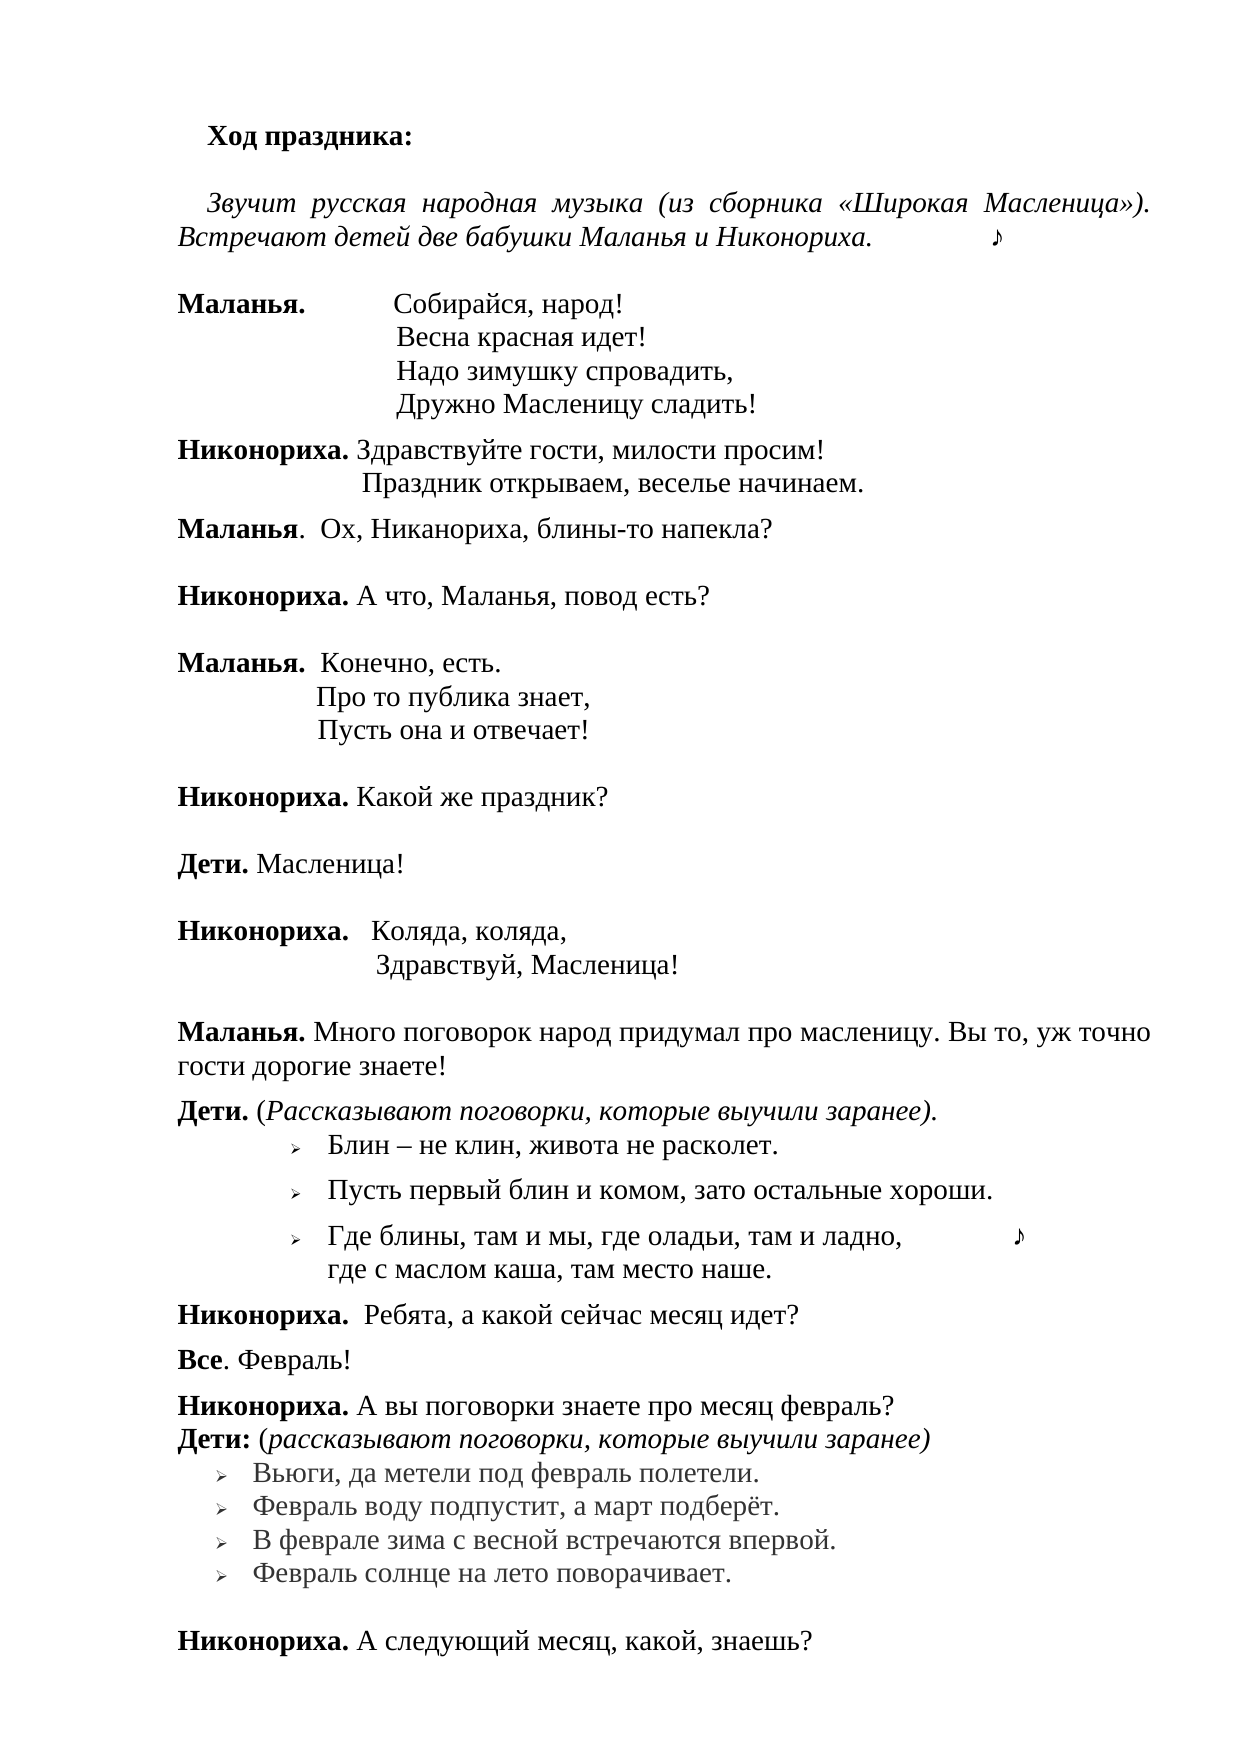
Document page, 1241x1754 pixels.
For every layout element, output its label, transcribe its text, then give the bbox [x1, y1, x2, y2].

list Пусть первый блин и комом, зато остальные хороши. [290, 1172, 1152, 1206]
list Блин – не клин, живота не расколет. [290, 1127, 1152, 1160]
list где с маслом каша, там место наше. [327, 1251, 1152, 1285]
text Звучит русская народная музыка (из сборника «Широкая Масленица»). Встречают детей две бабушки Маланья и Никонориха. ♪ [177, 185, 1152, 252]
list Вьюги, да метели под февраль полетели. [215, 1455, 1152, 1488]
text Весна красная идет! [177, 319, 1152, 353]
text Дети. Масленица! [177, 846, 1152, 880]
text Про то публика знает, [177, 679, 1152, 712]
list Где блины, там и мы, где оладьи, там и ладно, ♪ [290, 1218, 1152, 1251]
list В феврале зима с весной встречаются впервой. [215, 1522, 1152, 1556]
text Никонориха. А вы поговорки знаете про месяц февраль? [177, 1388, 1152, 1421]
text Никонориха. Коляда, коляда, [177, 913, 1152, 947]
text Никонориха. А что, Маланья, повод есть? [177, 578, 1152, 612]
text Маланья. Много поговорок народ придумал про масленицу. Вы то, уж точно гости дорогие знаете! [177, 1014, 1152, 1081]
text Ход праздника: [177, 118, 1152, 152]
text Никонориха. Ребята, а какой сейчас месяц идет? [177, 1297, 1152, 1330]
text Праздник открываем, веселье начинаем. [177, 466, 1152, 499]
text Маланья. Собирайся, народ! [177, 286, 1152, 319]
text Дружно Масленицу сладить! [177, 386, 1152, 420]
text Маланья. Ох, Никанориха, блины-то напекла? [177, 511, 1152, 544]
text Никонориха. Здравствуйте гости, милости просим! [177, 432, 1152, 466]
list Февраль воду подпустит, а март подберёт. [215, 1488, 1152, 1522]
text Маланья. Конечно, есть. [177, 645, 1152, 679]
text Все. Февраль! [177, 1342, 1152, 1376]
text Дети: (рассказывают поговорки, которые выучили заранее) [177, 1421, 1152, 1455]
text Пусть она и отвечает! [177, 712, 1152, 746]
text Надо зимушку спровадить, [177, 353, 1152, 386]
text Здравствуй, Масленица! [354, 947, 1152, 981]
text Никонориха. Какой же праздник? [177, 779, 1152, 813]
list Февраль солнце на лето поворачивает. [215, 1556, 1152, 1589]
text Дети. (Рассказывают поговорки, которые выучили заранее). [177, 1093, 1152, 1127]
text Никонориха. А следующий месяц, какой, знаешь? [177, 1623, 1152, 1656]
